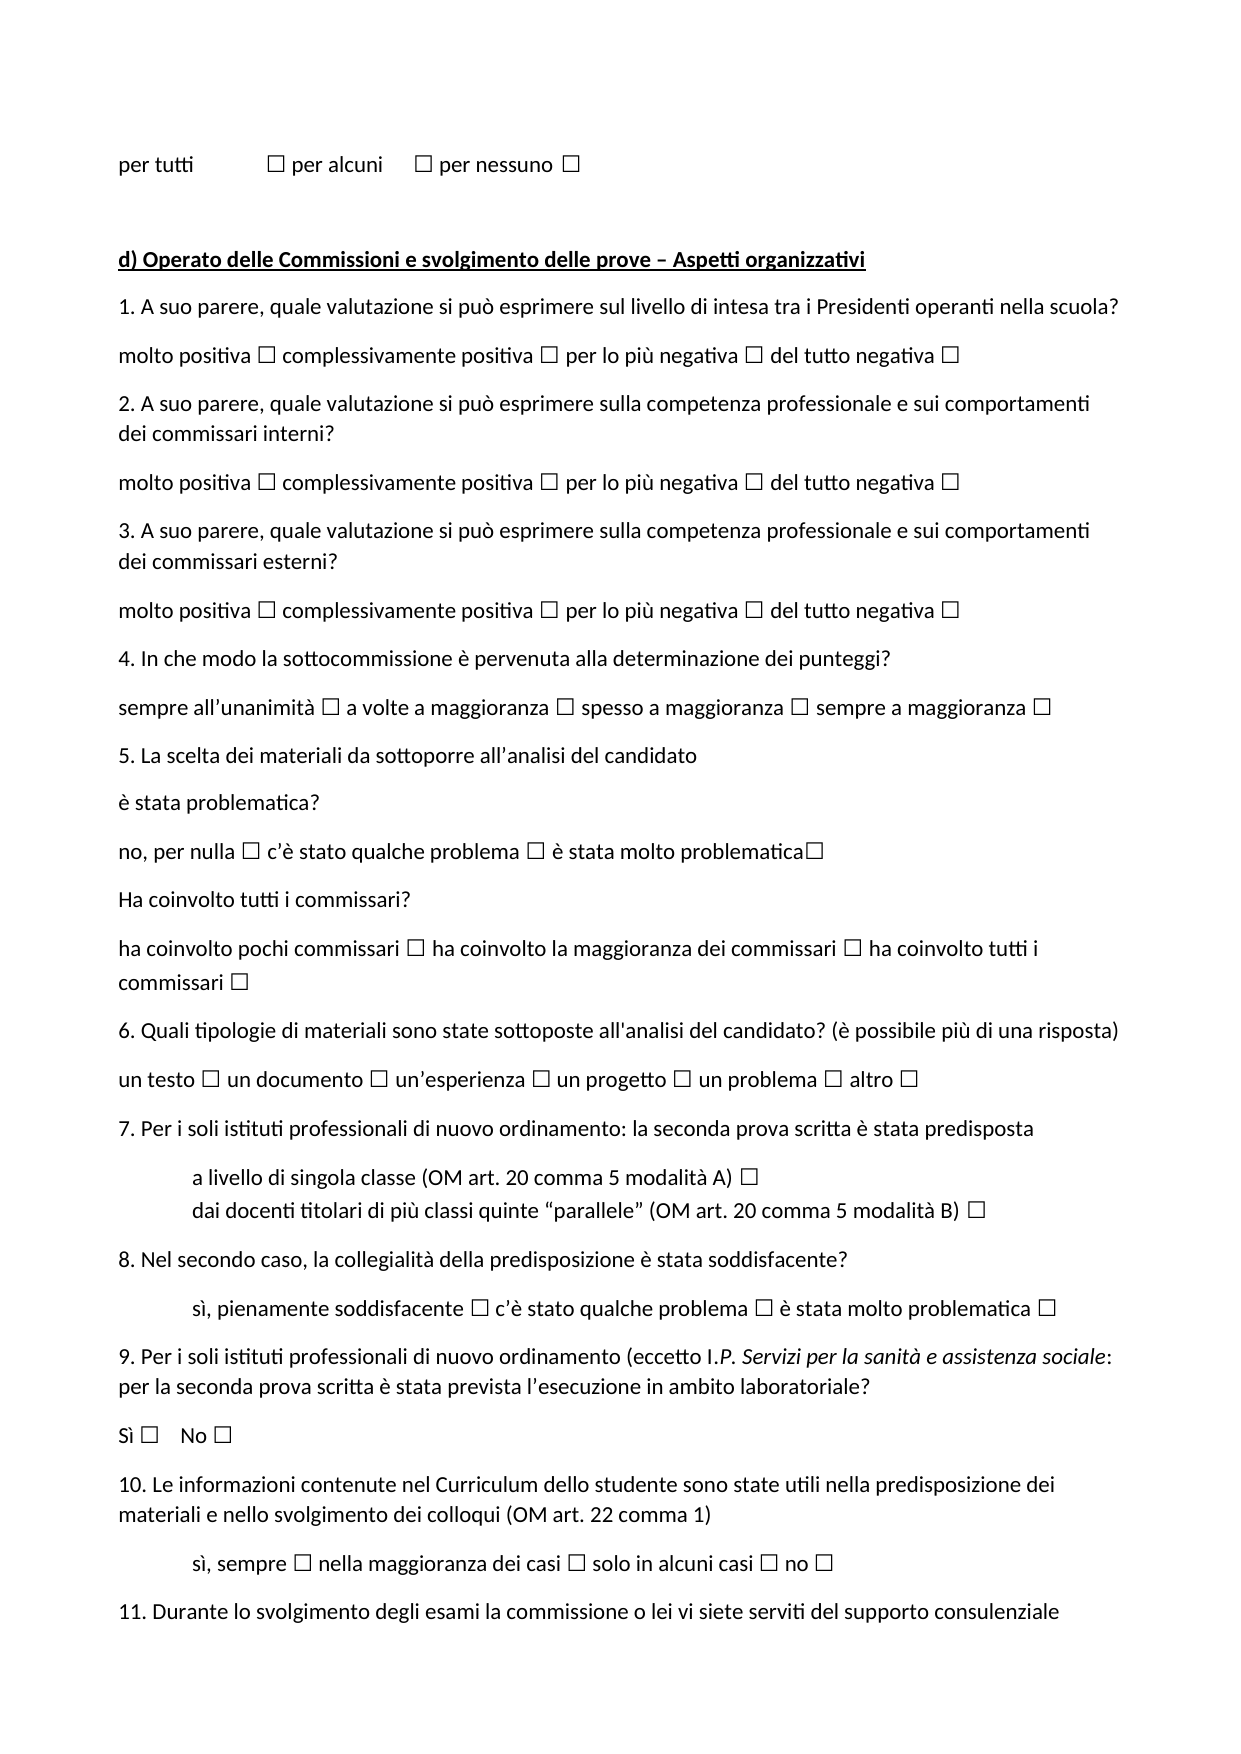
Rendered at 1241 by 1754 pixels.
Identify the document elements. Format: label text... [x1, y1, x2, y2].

text molto positiva ☐ complessivamente positiva ☐ per lo più negativa ☐ del tutto negativa ☐ [118, 594, 1122, 625]
text 1. A suo parere, quale valutazione si può esprimere sul livello di intesa tra i Presidenti operanti nella scuola? [118, 292, 1122, 320]
text 11. Durante lo svolgimento degli esami la commissione o lei vi siete serviti del supporto consulenziale [118, 1597, 1122, 1625]
text molto positiva ☐ complessivamente positiva ☐ per lo più negativa ☐ del tutto negativa ☐ [118, 466, 1122, 497]
text sì, sempre ☐ nella maggioranza dei casi ☐ solo in alcuni casi ☐ no ☐ [118, 1547, 1122, 1578]
text d) Operato delle Commissioni e svolgimento delle prove – Aspetti organizzativi [118, 245, 1122, 273]
text 6. Quali tipologie di materiali sono state sottoposte all'analisi del candidato? (è possibile più di una risposta) [118, 1017, 1122, 1044]
text 10. Le informazioni contenute nel Curriculum dello studente sono state utili nella predisposizione dei materiali e nello svolgimento dei colloqui (OM art. 22 comma 1) [118, 1470, 1122, 1528]
text è stata problematica? [118, 788, 1122, 816]
text 4. In che modo la sottocommissione è pervenuta alla determinazione dei punteggi? [118, 644, 1122, 672]
text per tutti ☐ per alcuni ☐ per nessuno ☐ [118, 148, 1122, 179]
text no, per nulla ☐ c’è stato qualche problema ☐ è stata molto problematica☐ [118, 835, 1122, 866]
text 8. Nel secondo caso, la collegialità della predisposizione è stata soddisfacente? [118, 1245, 1122, 1273]
text Ha coinvolto tutti i commissari? [118, 886, 1122, 913]
text un testo ☐ un documento ☐ un’esperienza ☐ un progetto ☐ un problema ☐ altro ☐ [118, 1063, 1122, 1095]
text Sì ☐ No ☐ [118, 1419, 1122, 1451]
text molto positiva ☐ complessivamente positiva ☐ per lo più negativa ☐ del tutto negativa ☐ [118, 339, 1122, 370]
text 9. Per i soli istituti professionali di nuovo ordinamento (eccetto I.P. Servizi per la sanità e assistenza sociale: per la seconda prova scritta è stata prevista l’esecuzione in ambito laboratoriale? [118, 1342, 1122, 1400]
text sì, pienamente soddisfacente ☐ c’è stato qualche problema ☐ è stata molto problematica ☐ [118, 1292, 1122, 1323]
text ha coinvolto pochi commissari ☐ ha coinvolto la maggioranza dei commissari ☐ ha coinvolto tutti i commissari ☐ [118, 932, 1122, 997]
text 7. Per i soli istituti professionali di nuovo ordinamento: la seconda prova scritta è stata predisposta [118, 1114, 1122, 1142]
text a livello di singola classe (OM art. 20 comma 5 modalità A) ☐ [118, 1161, 1122, 1192]
text 3. A suo parere, quale valutazione si può esprimere sulla competenza professionale e sui comportamenti dei commissari esterni? [118, 517, 1122, 575]
text 5. La scelta dei materiali da sottoporre all’analisi del candidato [118, 741, 1122, 769]
text dai docenti titolari di più classi quinte “parallele” (OM art. 20 comma 5 modalità B) ☐ [118, 1194, 1122, 1226]
text sempre all’unanimità ☐ a volte a maggioranza ☐ spesso a maggioranza ☐ sempre a maggioranza ☐ [118, 691, 1122, 722]
text 2. A suo parere, quale valutazione si può esprimere sulla competenza professionale e sui comportamenti dei commissari interni? [118, 389, 1122, 447]
